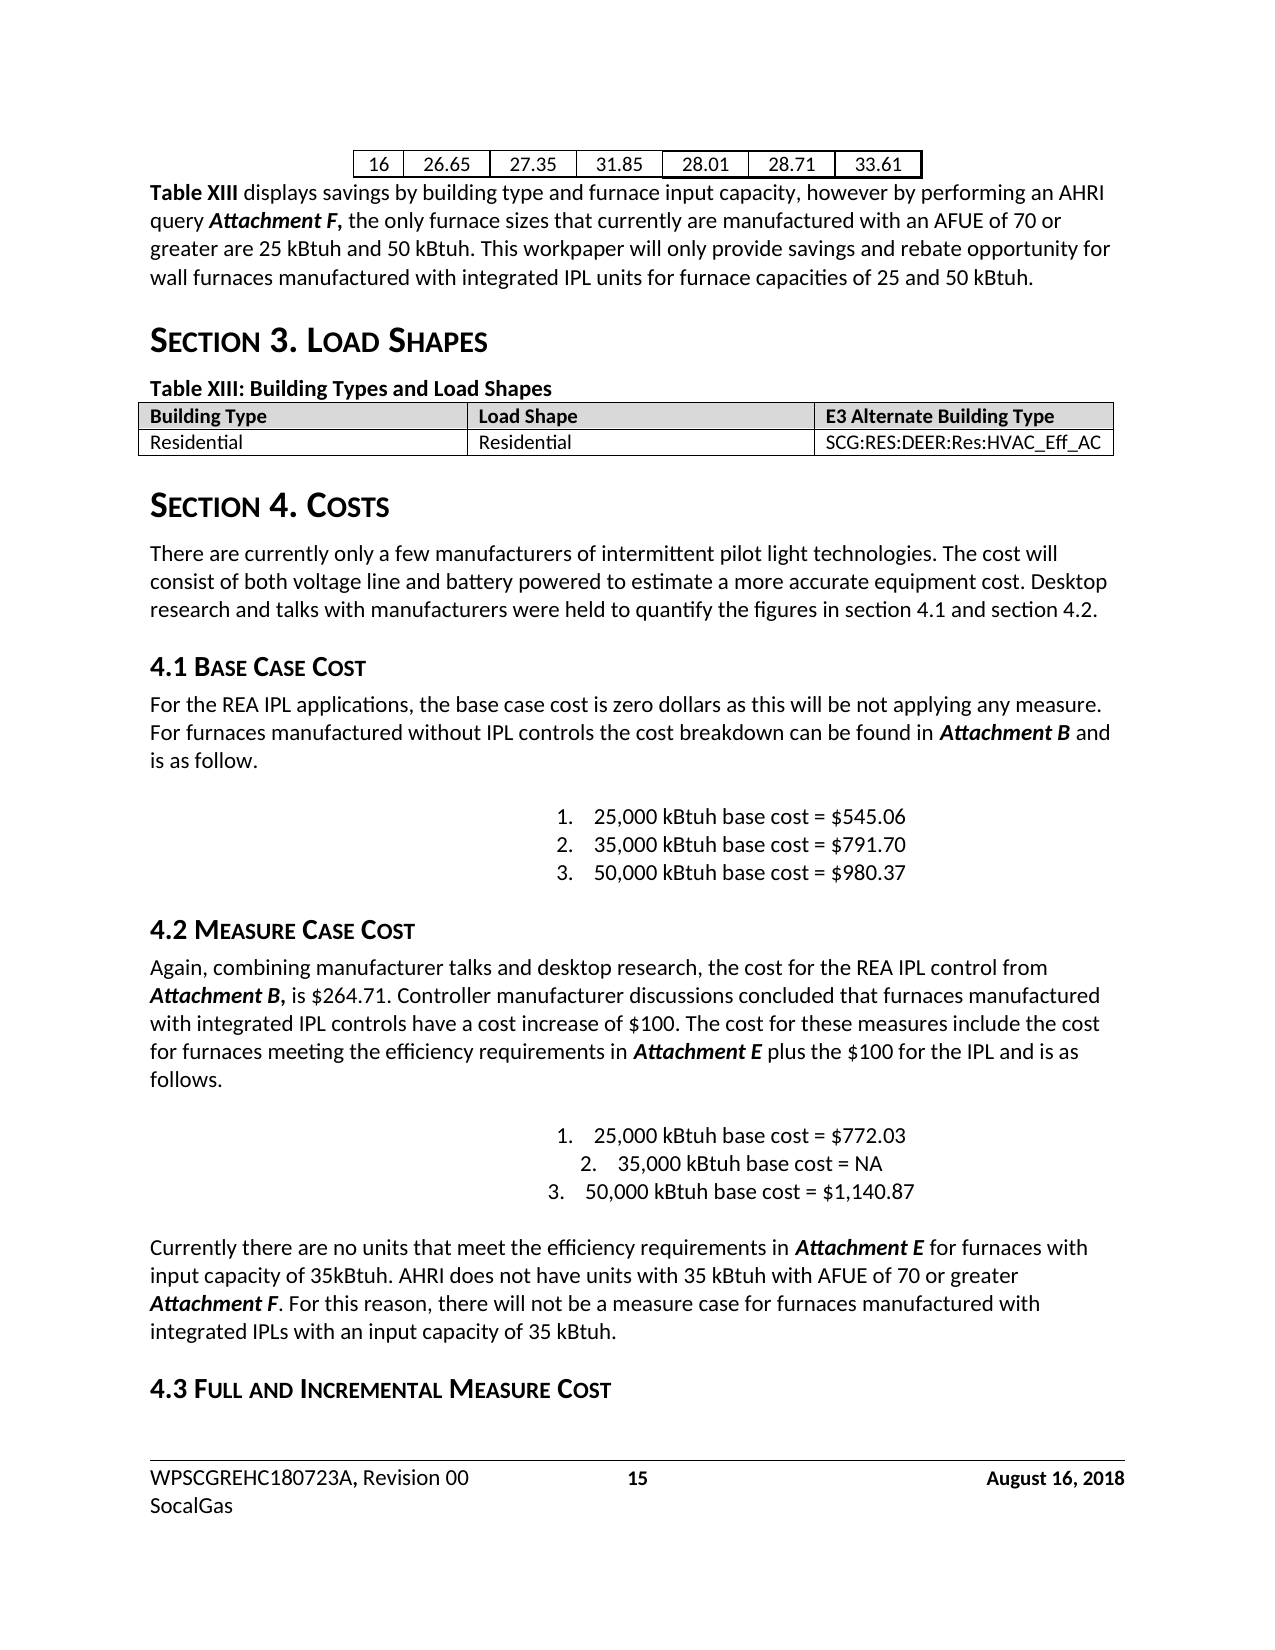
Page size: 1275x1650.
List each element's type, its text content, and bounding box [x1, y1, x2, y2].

subtitle Section 3. Load Shapes [150, 316, 1125, 361]
table_cell Residential [139, 430, 467, 455]
text Table XIII: Building Types and Load Shapes [150, 374, 1125, 402]
table_cell SCG:RES:DEER:Res:HVAC_Eff_AC [815, 430, 1113, 455]
list 50,000 kBtuh base cost = $1,140.87 [337, 1177, 1125, 1205]
table_cell 28.01 [663, 152, 748, 176]
text Table XIII displays savings by building type and furnace input capacity, however by performing an AHRI query Attachment F, the only furnace sizes that currently are manufactured with an AFUE of 70 or greater are 25 kBtuh and 50 kBtuh. This workpaper will only provide savings and rebate opportunity for wall furnaces manufactured with integrated IPL units for furnace capacities of 25 and 50 kBtuh. [150, 178, 1125, 291]
subtitle 4.3 Full and Incremental Measure Cost [150, 1371, 1125, 1406]
table_header Building Type [139, 403, 467, 428]
list 35,000 kBtuh base cost = NA [337, 1149, 1125, 1177]
subtitle Section 4. Costs [150, 481, 1125, 527]
text For the REA IPL applications, the base case cost is zero dollars as this will be not applying any measure. For furnaces manufactured without IPL controls the cost breakdown can be found in Attachment B and is as follow. [150, 690, 1125, 774]
table_cell 31.85 [577, 151, 662, 176]
subtitle 4.1 Base Case Cost [150, 648, 1125, 684]
list 25,000 kBtuh base cost = $545.06 [337, 802, 1125, 830]
table_cell Residential [468, 430, 814, 455]
list 50,000 kBtuh base cost = $980.37 [337, 858, 1125, 886]
text Again, combining manufacturer talks and desktop research, the cost for the REA IPL control from Attachment B, is $264.71. Controller manufacturer discussions concluded that furnaces manufactured with integrated IPL controls have a cost increase of $100. The cost for these measures include the cost for furnaces meeting the efficiency requirements in Attachment E plus the $100 for the IPL and is as follows. [150, 953, 1125, 1093]
subtitle 4.2 Measure Case Cost [150, 911, 1125, 947]
table_header Load Shape [468, 403, 814, 428]
text Currently there are no units that meet the efficiency requirements in Attachment E for furnaces with input capacity of 35kBtuh. AHRI does not have units with 35 kBtuh with AFUE of 70 or greater Attachment F. For this reason, there will not be a measure case for furnaces manufactured with integrated IPLs with an input capacity of 35 kBtuh. [150, 1233, 1125, 1346]
table_cell 28.71 [749, 152, 834, 176]
table_header E3 Alternate Building Type [815, 403, 1113, 428]
table_cell 33.61 [836, 152, 920, 176]
list 25,000 kBtuh base cost = $772.03 [337, 1121, 1125, 1149]
text There are currently only a few manufacturers of intermittent pilot light technologies. The cost will consist of both voltage line and battery powered to estimate a more accurate equipment cost. Desktop research and talks with manufacturers were held to quantify the figures in section 4.1 and section 4.2. [150, 539, 1125, 623]
table_cell 16 [354, 151, 403, 176]
table_cell 27.35 [491, 151, 576, 176]
list 35,000 kBtuh base cost = $791.70 [337, 830, 1125, 858]
table_cell 26.65 [404, 151, 489, 176]
